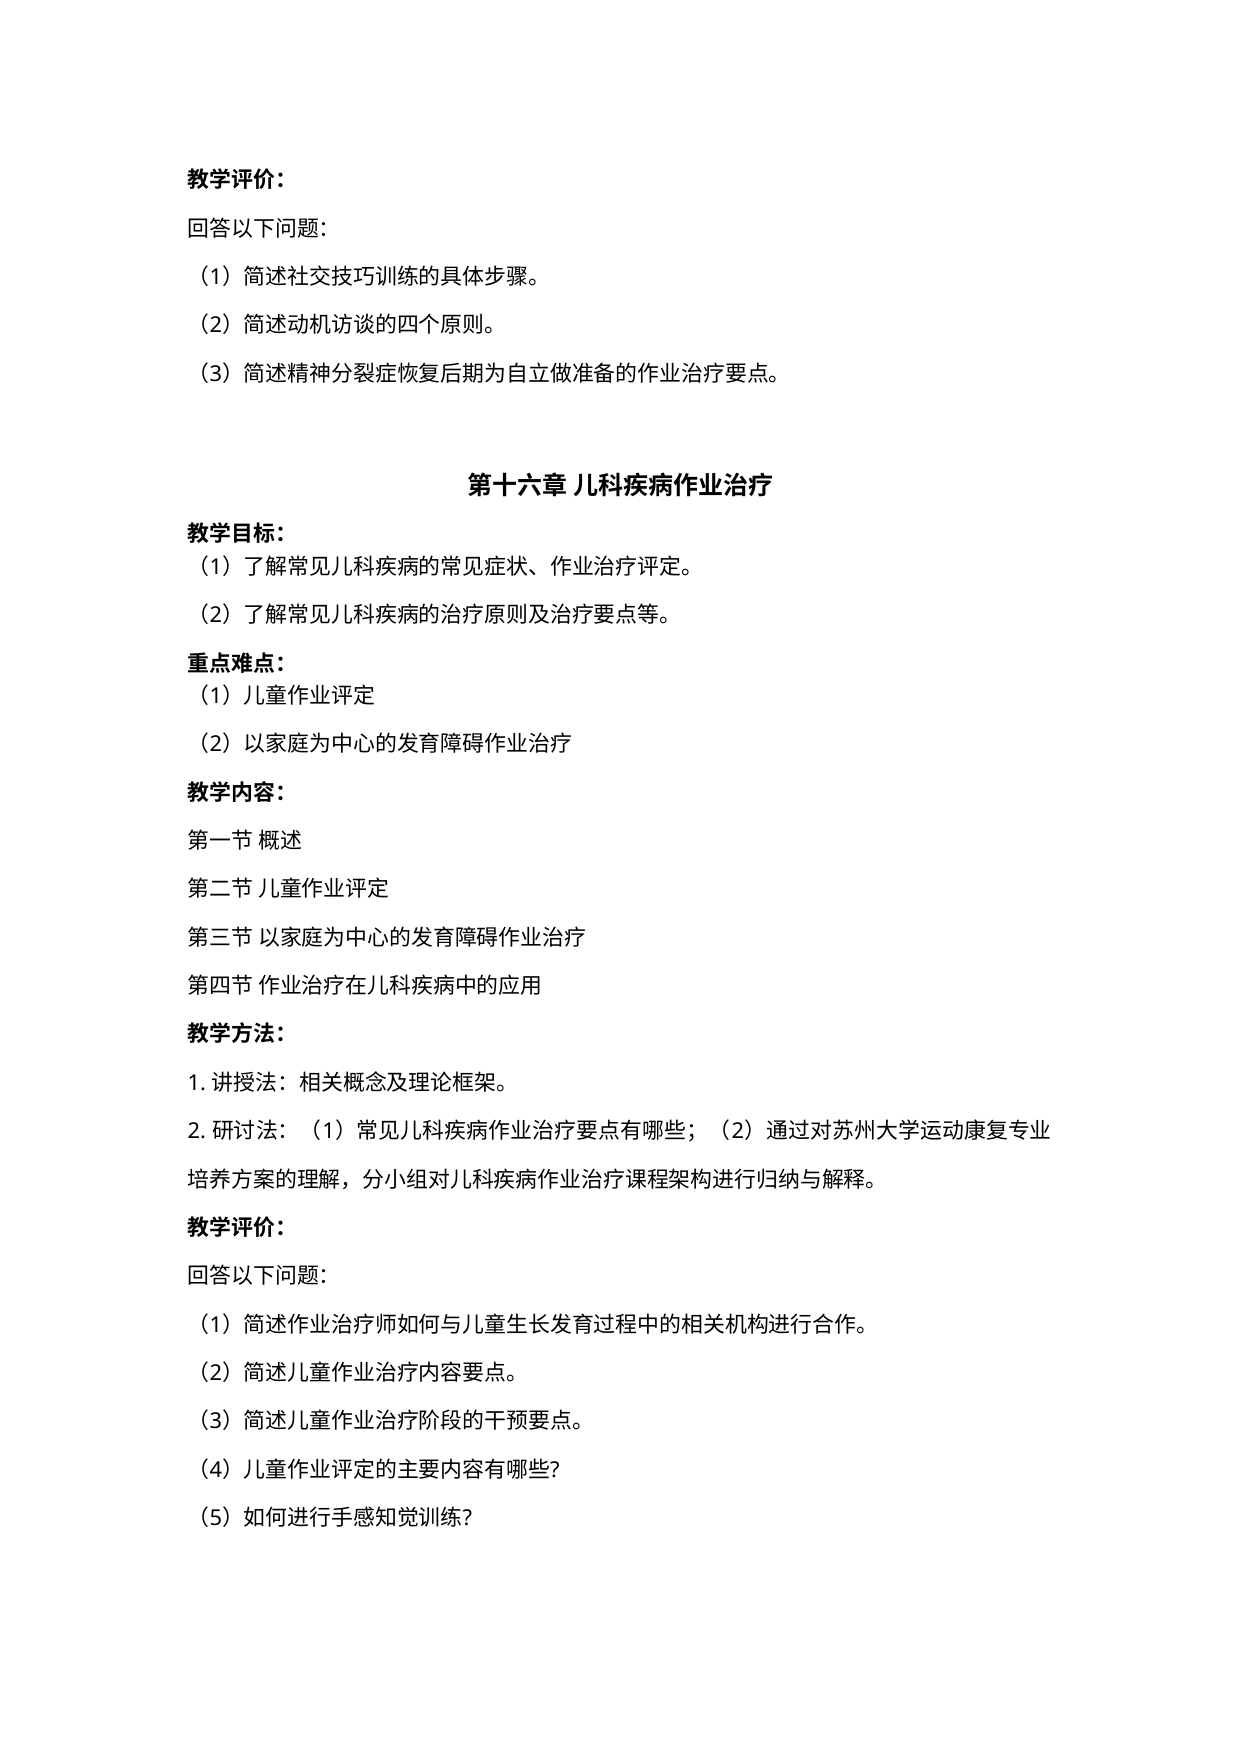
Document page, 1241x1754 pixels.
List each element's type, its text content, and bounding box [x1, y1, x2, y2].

text 回答以下问题： [187, 1258, 1053, 1291]
text 教学目标： [187, 516, 1053, 548]
text 第二节 儿童作业评定 [187, 871, 1053, 903]
text 教学方法： [187, 1016, 1053, 1048]
text （2）了解常见儿科疾病的治疗原则及治疗要点等。 [187, 597, 1053, 629]
text 回答以下问题： [187, 210, 1053, 243]
text 教学评价： [187, 1210, 1053, 1242]
text （2）简述动机访谈的四个原则。 [187, 307, 1053, 339]
text （1）儿童作业评定 [187, 678, 1053, 710]
text 第四节 作业治疗在儿科疾病中的应用 [187, 968, 1053, 1000]
text （3）简述儿童作业治疗阶段的干预要点。 [187, 1403, 1053, 1436]
text （2）简述儿童作业治疗内容要点。 [187, 1355, 1053, 1387]
text （1）简述作业治疗师如何与儿童生长发育过程中的相关机构进行合作。 [187, 1306, 1053, 1339]
text 重点难点： [187, 645, 1053, 678]
text （3）简述精神分裂症恢复后期为自立做准备的作业治疗要点。 [187, 355, 1053, 388]
text 教学评价： [187, 162, 1053, 194]
text （5）如何进行手感知觉训练? [187, 1500, 1053, 1532]
text （1）了解常见儿科疾病的常见症状、作业治疗评定。 [187, 548, 1053, 581]
text 1. 讲授法：相关概念及理论框架。 [187, 1064, 1053, 1097]
text （2）以家庭为中心的发育障碍作业治疗 [187, 726, 1053, 758]
text 第一节 概述 [187, 823, 1053, 855]
text 第三节 以家庭为中心的发育障碍作业治疗 [187, 919, 1053, 952]
text （4）儿童作业评定的主要内容有哪些? [187, 1451, 1053, 1484]
text 2. 研讨法：（1）常见儿科疾病作业治疗要点有哪些；（2）通过对苏州大学运动康复专业培养方案的理解，分小组对儿科疾病作业治疗课程架构进行归纳与解释。 [187, 1113, 1053, 1194]
text 教学内容： [187, 774, 1053, 807]
text （1）简述社交技巧训练的具体步骤。 [187, 259, 1053, 291]
text 第十六章 儿科疾病作业治疗 [187, 451, 1053, 516]
